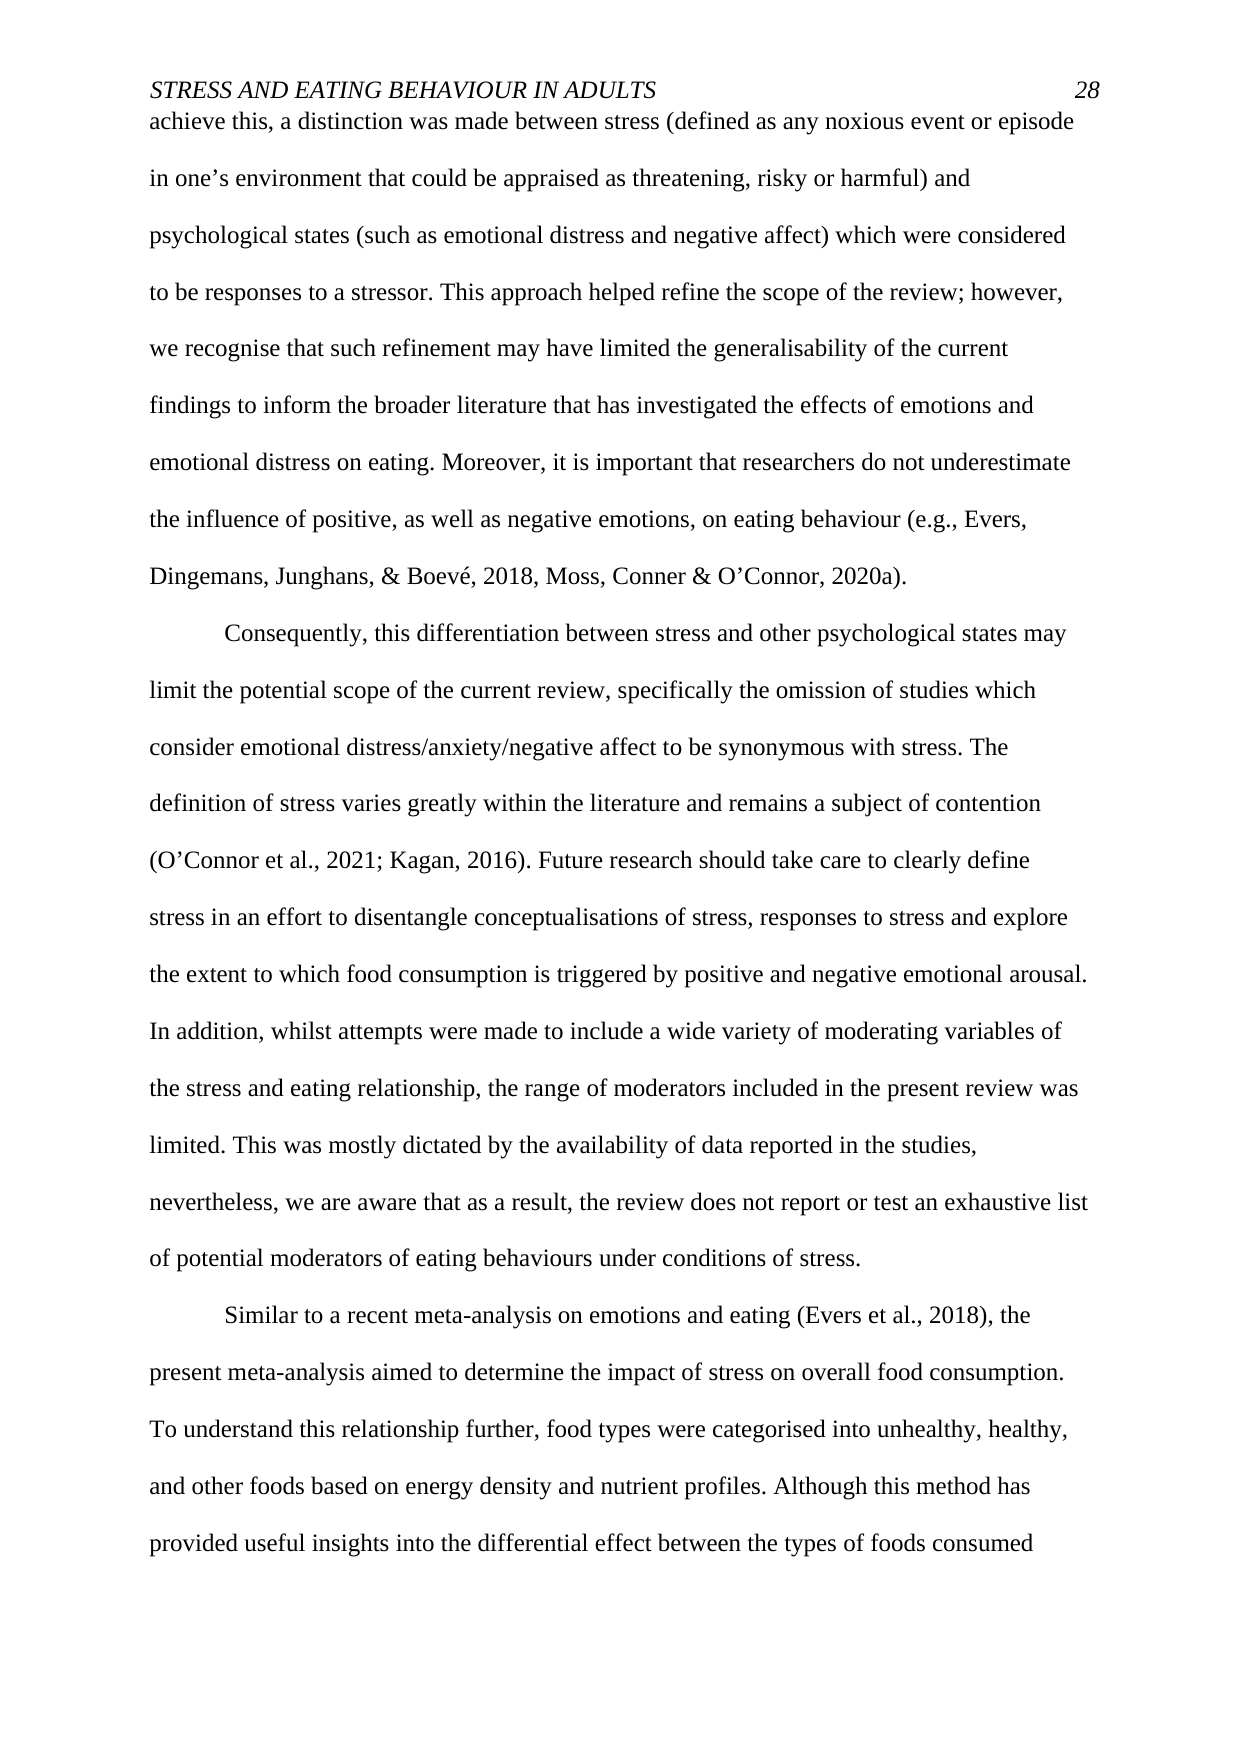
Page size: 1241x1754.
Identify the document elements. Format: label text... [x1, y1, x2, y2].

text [149, 1300, 1089, 1557]
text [149, 106, 1089, 590]
text Consequently, this differentiation between stress and other psychological states may limit the potential scope of the current review, specifically the omission of studies which consider emotional distress/anxiety/negative affect to be synonymous with stress. The definition of stress varies greatly within the literature and remains a subject of contention (O’Connor et al., 2021; Kagan, 2016). Future research should take care to clearly define stress in an effort to disentangle conceptualisations of stress, responses to stress and explore the extent to which food consumption is triggered by positive and negative emotional arousal. In addition, whilst attempts were made to include a wide variety of moderating variables of the stress and eating relationship, the range of moderators included in the present review was limited. This was mostly dictated by the availability of data reported in the studies, nevertheless, we are aware that as a result, the review does not report or test an exhaustive list of potential moderators of eating behaviours under conditions of stress. [149, 618, 1089, 1272]
